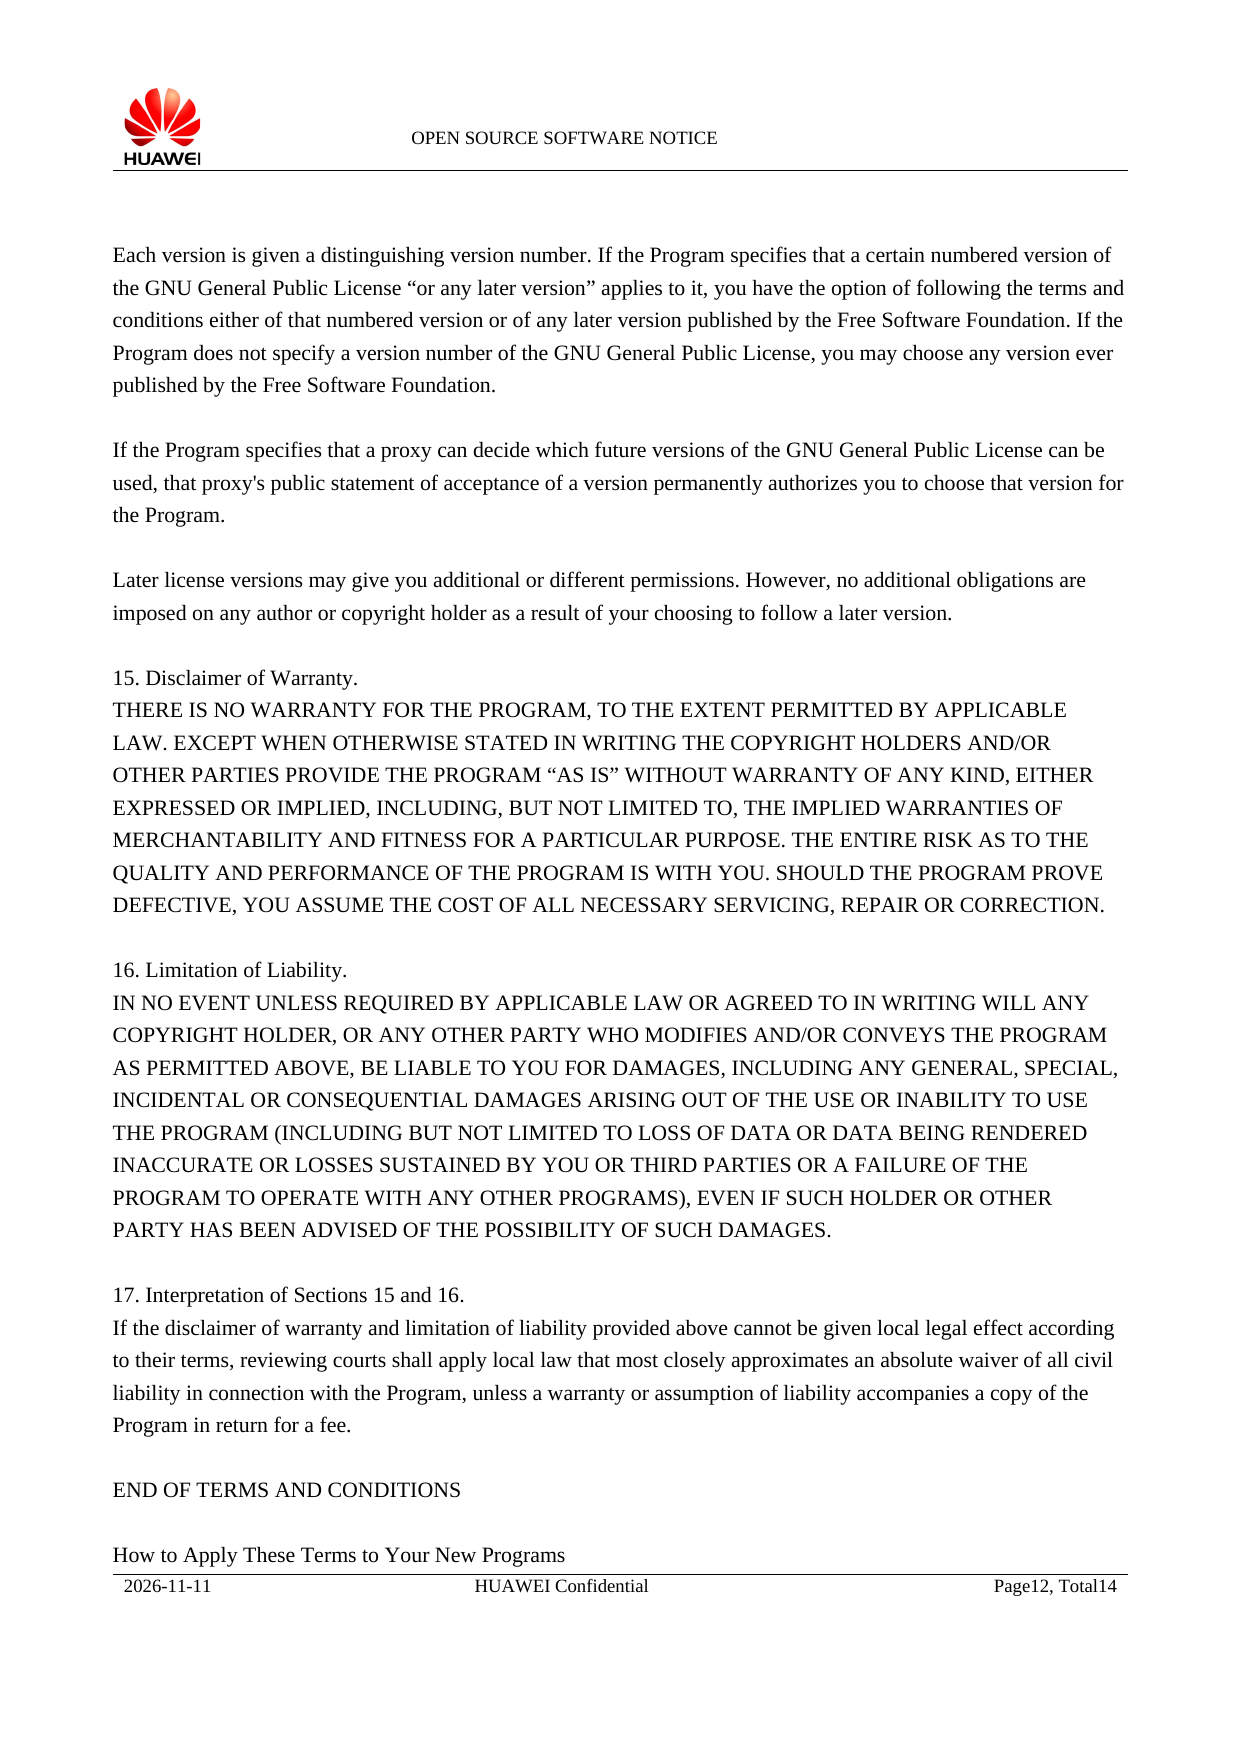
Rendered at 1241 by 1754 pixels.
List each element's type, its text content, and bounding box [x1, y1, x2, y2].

picture [124, 88, 201, 165]
